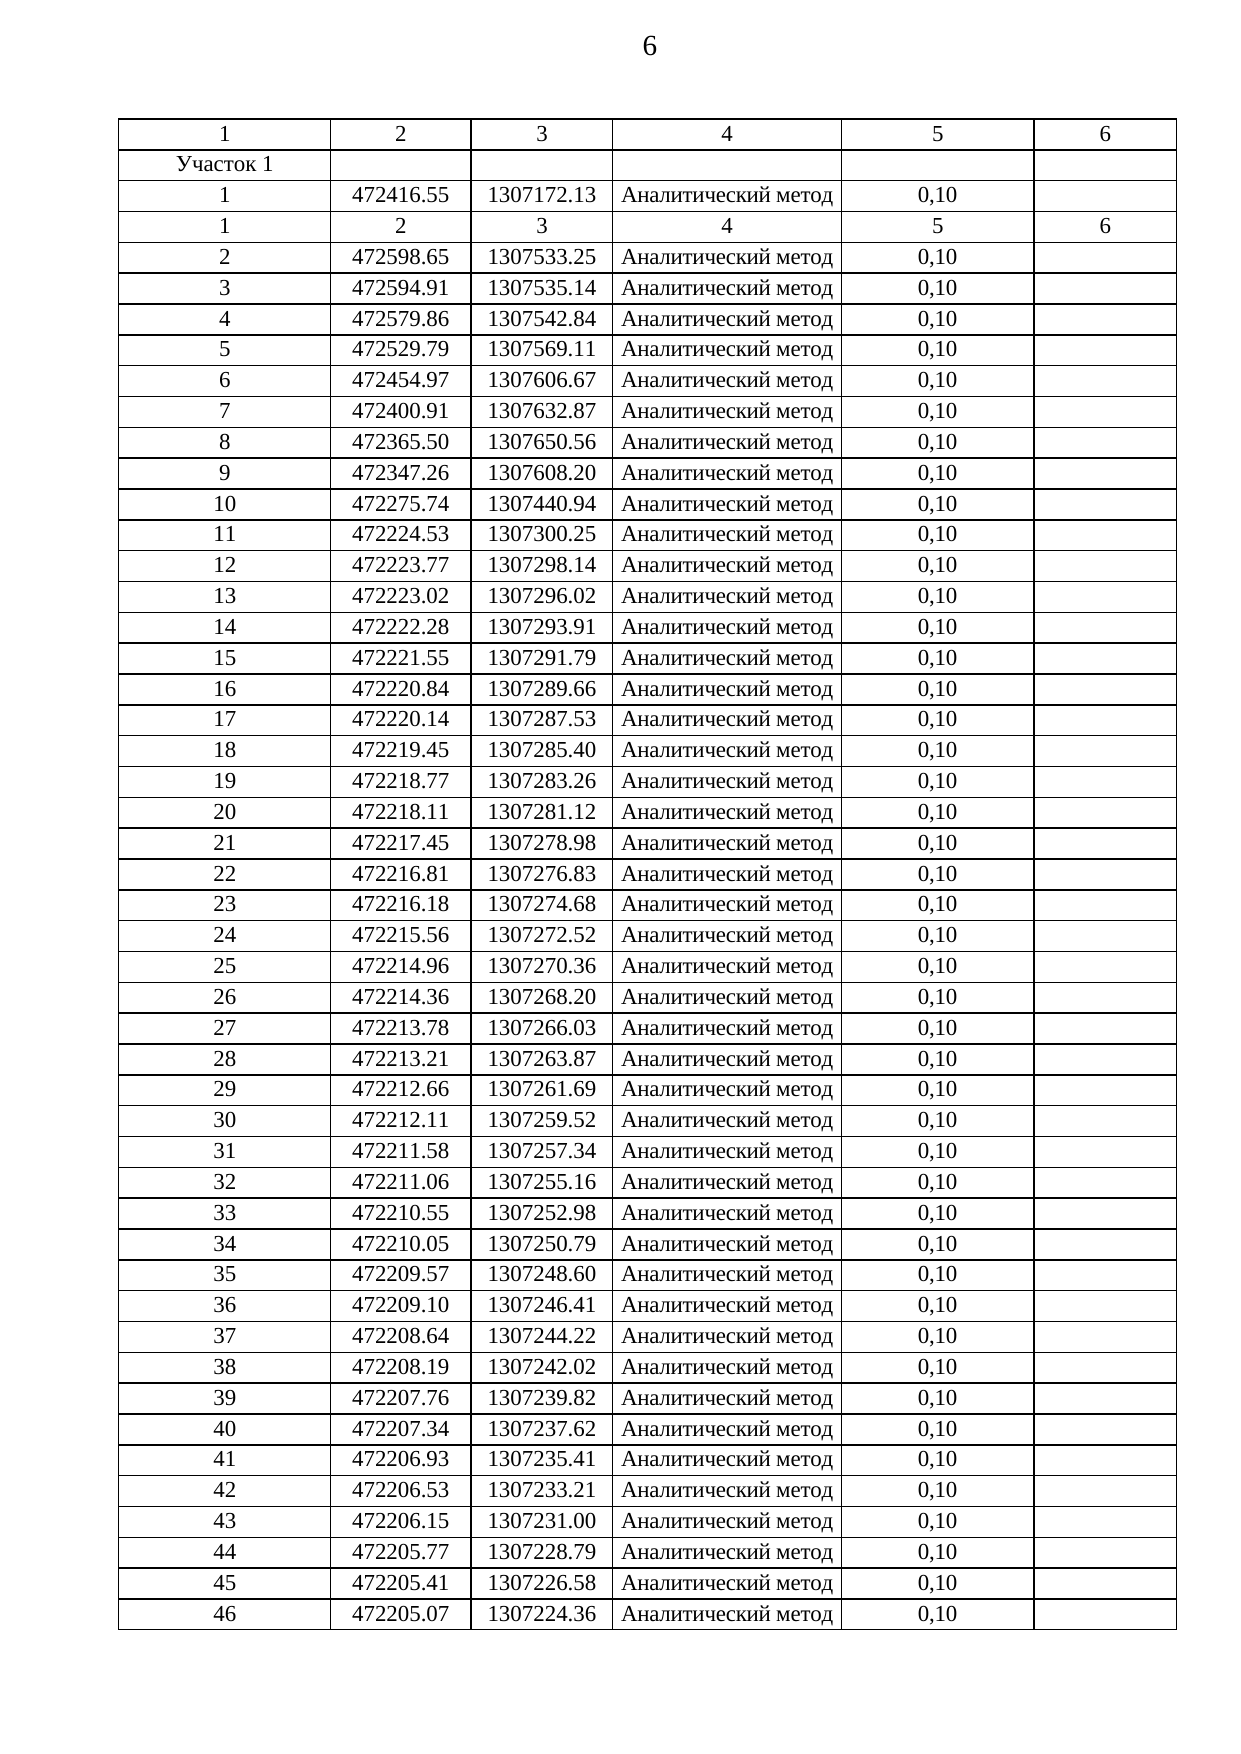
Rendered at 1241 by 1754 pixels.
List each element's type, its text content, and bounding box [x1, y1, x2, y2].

table_cell 3 [119, 274, 330, 303]
table_cell Аналитический метод [613, 1230, 841, 1259]
table_cell 0,10 [842, 798, 1033, 827]
table_cell Аналитический метод [613, 1415, 841, 1444]
table_cell Аналитический метод [613, 1384, 841, 1413]
table_cell 472222.28 [331, 613, 470, 642]
table_cell 1307242.02 [472, 1353, 612, 1382]
table_cell 0,10 [842, 1137, 1033, 1166]
table_cell 0,10 [842, 706, 1033, 735]
table_cell 472213.78 [331, 1014, 470, 1043]
table_cell Аналитический метод [613, 1168, 841, 1197]
table_cell 5 [119, 336, 330, 365]
table_cell 472208.19 [331, 1353, 470, 1382]
table_cell Аналитический метод [613, 952, 841, 981]
table_cell 41 [119, 1446, 330, 1475]
table_cell 3 [472, 120, 612, 149]
table_cell Аналитический метод [613, 336, 841, 365]
table_cell Аналитический метод [613, 644, 841, 673]
table_cell 0,10 [842, 644, 1033, 673]
table_cell 1307231.00 [472, 1507, 612, 1536]
table_cell Аналитический метод [613, 767, 841, 796]
table_cell 0,10 [842, 1476, 1033, 1506]
table_cell [1035, 1538, 1176, 1567]
table_cell 1307533.25 [472, 243, 612, 272]
table_cell 472223.77 [331, 551, 470, 581]
table_cell 19 [119, 767, 330, 796]
table_cell 1307263.87 [472, 1045, 612, 1074]
table_cell Аналитический метод [613, 736, 841, 766]
table_cell [1035, 336, 1176, 365]
table_cell 472275.74 [331, 490, 470, 519]
table_cell [1035, 1600, 1176, 1629]
table_cell 472206.93 [331, 1446, 470, 1475]
table_cell 1307278.98 [472, 829, 612, 858]
table_cell 1307270.36 [472, 952, 612, 981]
table_cell 0,10 [842, 551, 1033, 581]
table_cell Аналитический метод [613, 1291, 841, 1321]
table_cell 472598.65 [331, 243, 470, 272]
table_cell [1035, 767, 1176, 796]
table_cell [1035, 613, 1176, 642]
table_cell Аналитический метод [613, 1446, 841, 1475]
table_cell 1307252.98 [472, 1199, 612, 1228]
table_cell 472205.07 [331, 1600, 470, 1629]
table_cell 0,10 [842, 1014, 1033, 1043]
table_cell 0,10 [842, 1600, 1033, 1629]
table_cell [1035, 1045, 1176, 1074]
table_cell 472216.18 [331, 891, 470, 920]
table_cell Аналитический метод [613, 181, 841, 211]
table_cell 5 [842, 120, 1033, 149]
table_cell 0,10 [842, 736, 1033, 766]
table_cell 1307268.20 [472, 983, 612, 1012]
table_cell 16 [119, 675, 330, 704]
table_cell 472215.56 [331, 921, 470, 951]
table_cell 472209.57 [331, 1261, 470, 1290]
table_cell 0,10 [842, 1353, 1033, 1382]
table_cell 35 [119, 1261, 330, 1290]
table_cell 1307224.36 [472, 1600, 612, 1629]
table_cell 17 [119, 706, 330, 735]
table_cell Аналитический метод [613, 1045, 841, 1074]
table_cell 472210.05 [331, 1230, 470, 1259]
table_cell [1035, 181, 1176, 211]
table_cell Аналитический метод [613, 551, 841, 581]
table_cell 20 [119, 798, 330, 827]
table_cell 1307535.14 [472, 274, 612, 303]
table_cell 26 [119, 983, 330, 1012]
table_cell 472454.97 [331, 366, 470, 396]
table_cell 15 [119, 644, 330, 673]
table_cell 1307239.82 [472, 1384, 612, 1413]
table_cell Аналитический метод [613, 1600, 841, 1629]
table_cell 1307289.66 [472, 675, 612, 704]
table_cell [1035, 397, 1176, 426]
table_cell 1307285.40 [472, 736, 612, 766]
table_cell 1307259.52 [472, 1106, 612, 1136]
table_cell 1307248.60 [472, 1261, 612, 1290]
table_cell 472214.96 [331, 952, 470, 981]
table_cell Аналитический метод [613, 366, 841, 396]
table_cell 5 [842, 212, 1033, 241]
table_cell [1035, 1446, 1176, 1475]
table_cell 4 [119, 305, 330, 334]
table_cell 0,10 [842, 1415, 1033, 1444]
table_cell 0,10 [842, 1446, 1033, 1475]
table_cell [1035, 1230, 1176, 1259]
table_cell 1307440.94 [472, 490, 612, 519]
table_cell 6 [1035, 212, 1176, 241]
table_cell 40 [119, 1415, 330, 1444]
table_cell 472529.79 [331, 336, 470, 365]
table_cell Аналитический метод [613, 860, 841, 889]
table_cell 21 [119, 829, 330, 858]
table_cell 34 [119, 1230, 330, 1259]
table_cell [1035, 860, 1176, 889]
table_cell [472, 151, 612, 180]
table_cell 43 [119, 1507, 330, 1536]
table_cell [1035, 428, 1176, 457]
table_cell 472224.53 [331, 521, 470, 550]
table_cell Аналитический метод [613, 305, 841, 334]
table_cell 0,10 [842, 366, 1033, 396]
table_cell 0,10 [842, 397, 1033, 426]
table_cell 1307255.16 [472, 1168, 612, 1197]
table_cell Аналитический метод [613, 1353, 841, 1382]
table_cell 39 [119, 1384, 330, 1413]
table_cell Аналитический метод [613, 1076, 841, 1105]
table_cell [1035, 1353, 1176, 1382]
table_cell 472211.58 [331, 1137, 470, 1166]
table_cell 2 [331, 212, 470, 241]
table_cell 472212.66 [331, 1076, 470, 1105]
table_cell Аналитический метод [613, 706, 841, 735]
table_cell 24 [119, 921, 330, 951]
table_cell 0,10 [842, 181, 1033, 211]
table_cell [1035, 1415, 1176, 1444]
table_cell [1035, 551, 1176, 581]
table_cell 472214.36 [331, 983, 470, 1012]
table_cell 0,10 [842, 305, 1033, 334]
table_cell 0,10 [842, 1291, 1033, 1321]
table_cell 25 [119, 952, 330, 981]
table_cell 2 [119, 243, 330, 272]
table_cell 9 [119, 459, 330, 488]
table_cell 0,10 [842, 428, 1033, 457]
table_cell [1035, 1322, 1176, 1351]
table_cell 1307287.53 [472, 706, 612, 735]
table_cell 1307650.56 [472, 428, 612, 457]
table_cell 1307244.22 [472, 1322, 612, 1351]
table_cell [1035, 736, 1176, 766]
table_cell [1035, 274, 1176, 303]
table_cell Аналитический метод [613, 829, 841, 858]
table_cell [1035, 1291, 1176, 1321]
table_cell 1307250.79 [472, 1230, 612, 1259]
table_cell [1035, 1476, 1176, 1506]
table_cell Аналитический метод [613, 1137, 841, 1166]
table_cell 472205.41 [331, 1569, 470, 1598]
table_cell 472400.91 [331, 397, 470, 426]
table_cell [1035, 1569, 1176, 1598]
table_cell 1307569.11 [472, 336, 612, 365]
table_cell 472217.45 [331, 829, 470, 858]
table_cell 472219.45 [331, 736, 470, 766]
table_cell 45 [119, 1569, 330, 1598]
table_cell 1307283.26 [472, 767, 612, 796]
table_cell [1035, 1014, 1176, 1043]
table_cell Аналитический метод [613, 1476, 841, 1506]
table_cell 2 [331, 120, 470, 149]
table_cell Аналитический метод [613, 1199, 841, 1228]
table_cell 1307257.34 [472, 1137, 612, 1166]
table_cell 1307274.68 [472, 891, 612, 920]
table_cell Аналитический метод [613, 1106, 841, 1136]
table_cell [1035, 829, 1176, 858]
table_cell 6 [1035, 120, 1176, 149]
table_cell 11 [119, 521, 330, 550]
table_cell [1035, 1384, 1176, 1413]
table_cell [1035, 798, 1176, 827]
table_cell 1307266.03 [472, 1014, 612, 1043]
table_cell 0,10 [842, 921, 1033, 951]
table_cell 44 [119, 1538, 330, 1567]
table_cell 27 [119, 1014, 330, 1043]
table_cell Аналитический метод [613, 798, 841, 827]
table_cell 472206.15 [331, 1507, 470, 1536]
table_cell 1307226.58 [472, 1569, 612, 1598]
table_cell 23 [119, 891, 330, 920]
table_cell 472579.86 [331, 305, 470, 334]
table_cell 472208.64 [331, 1322, 470, 1351]
table_cell 1307542.84 [472, 305, 612, 334]
table_cell Аналитический метод [613, 582, 841, 611]
table_cell [1035, 366, 1176, 396]
table_cell 0,10 [842, 983, 1033, 1012]
table_cell 472218.11 [331, 798, 470, 827]
table_cell 12 [119, 551, 330, 581]
table_cell Аналитический метод [613, 490, 841, 519]
table_cell 28 [119, 1045, 330, 1074]
table_cell 46 [119, 1600, 330, 1629]
table_cell 32 [119, 1168, 330, 1197]
table_cell Аналитический метод [613, 983, 841, 1012]
table_cell 1 [119, 181, 330, 211]
table_cell 472365.50 [331, 428, 470, 457]
table_cell Аналитический метод [613, 274, 841, 303]
table_cell Аналитический метод [613, 243, 841, 272]
table_cell 0,10 [842, 613, 1033, 642]
table_cell [1035, 1076, 1176, 1105]
table_cell 13 [119, 582, 330, 611]
table_cell 1 [119, 120, 330, 149]
table_cell 1307228.79 [472, 1538, 612, 1567]
table_cell Участок 1 [119, 151, 330, 180]
table_cell 0,10 [842, 860, 1033, 889]
table_cell 30 [119, 1106, 330, 1136]
table_cell 472347.26 [331, 459, 470, 488]
table_cell 0,10 [842, 1261, 1033, 1290]
table_cell 29 [119, 1076, 330, 1105]
table_cell 472213.21 [331, 1045, 470, 1074]
table_cell Аналитический метод [613, 1507, 841, 1536]
table_cell [1035, 983, 1176, 1012]
table_cell 22 [119, 860, 330, 889]
table_cell 0,10 [842, 459, 1033, 488]
table_cell Аналитический метод [613, 1014, 841, 1043]
table_cell 0,10 [842, 767, 1033, 796]
table_cell [1035, 1168, 1176, 1197]
table_cell 33 [119, 1199, 330, 1228]
table_cell 0,10 [842, 891, 1033, 920]
table_cell 472594.91 [331, 274, 470, 303]
table_cell [1035, 1199, 1176, 1228]
table_cell 0,10 [842, 1045, 1033, 1074]
table_cell 1307276.83 [472, 860, 612, 889]
table_cell 18 [119, 736, 330, 766]
table_cell Аналитический метод [613, 1322, 841, 1351]
table_cell 37 [119, 1322, 330, 1351]
table_cell 1307272.52 [472, 921, 612, 951]
table_cell [842, 151, 1033, 180]
table_cell 38 [119, 1353, 330, 1382]
table_cell 0,10 [842, 582, 1033, 611]
table_cell 1307298.14 [472, 551, 612, 581]
table_cell Аналитический метод [613, 521, 841, 550]
table_cell 42 [119, 1476, 330, 1506]
table_cell Аналитический метод [613, 397, 841, 426]
table_cell 0,10 [842, 274, 1033, 303]
table_cell 472218.77 [331, 767, 470, 796]
table_cell 1307281.12 [472, 798, 612, 827]
table_cell 1307246.41 [472, 1291, 612, 1321]
table_cell 0,10 [842, 1230, 1033, 1259]
table_cell 0,10 [842, 1507, 1033, 1536]
table_cell 0,10 [842, 1076, 1033, 1105]
table_cell [1035, 952, 1176, 981]
table_cell [1035, 706, 1176, 735]
table_cell 1307606.67 [472, 366, 612, 396]
table_cell 1307293.91 [472, 613, 612, 642]
table_cell 1307632.87 [472, 397, 612, 426]
table_cell 1307608.20 [472, 459, 612, 488]
table_cell 0,10 [842, 1168, 1033, 1197]
table_cell 472207.34 [331, 1415, 470, 1444]
table_cell 0,10 [842, 1199, 1033, 1228]
table_cell 7 [119, 397, 330, 426]
table_cell [1035, 1261, 1176, 1290]
table_cell 1307172.13 [472, 181, 612, 211]
table_cell [1035, 921, 1176, 951]
table_cell 4 [613, 120, 841, 149]
table_cell 472212.11 [331, 1106, 470, 1136]
table_cell 6 [119, 366, 330, 396]
table_cell 14 [119, 613, 330, 642]
table_cell 472206.53 [331, 1476, 470, 1506]
table_cell 472207.76 [331, 1384, 470, 1413]
table_cell [1035, 521, 1176, 550]
table_cell Аналитический метод [613, 1569, 841, 1598]
table_cell [331, 151, 470, 180]
table_cell [1035, 891, 1176, 920]
table_cell [1035, 243, 1176, 272]
table_cell 1307296.02 [472, 582, 612, 611]
table_cell 1307300.25 [472, 521, 612, 550]
table_cell 0,10 [842, 1106, 1033, 1136]
table_cell 8 [119, 428, 330, 457]
table_cell [1035, 675, 1176, 704]
table_cell 10 [119, 490, 330, 519]
table_cell 1307235.41 [472, 1446, 612, 1475]
table_cell [1035, 644, 1176, 673]
table_cell 0,10 [842, 521, 1033, 550]
table_cell [1035, 490, 1176, 519]
table_cell [1035, 1507, 1176, 1536]
table_cell 36 [119, 1291, 330, 1321]
table_cell [1035, 305, 1176, 334]
table_cell [1035, 151, 1176, 180]
table_cell [1035, 459, 1176, 488]
table_cell Аналитический метод [613, 921, 841, 951]
table_cell 1307233.21 [472, 1476, 612, 1506]
table_cell 0,10 [842, 675, 1033, 704]
table_cell 0,10 [842, 1569, 1033, 1598]
table_cell 31 [119, 1137, 330, 1166]
table_cell 472209.10 [331, 1291, 470, 1321]
table_cell Аналитический метод [613, 428, 841, 457]
table_cell Аналитический метод [613, 459, 841, 488]
table_cell [613, 151, 841, 180]
table_cell 1307261.69 [472, 1076, 612, 1105]
table_cell 472216.81 [331, 860, 470, 889]
table_cell [1035, 582, 1176, 611]
table_cell 0,10 [842, 336, 1033, 365]
table_cell 0,10 [842, 243, 1033, 272]
table_cell 0,10 [842, 829, 1033, 858]
table_cell Аналитический метод [613, 891, 841, 920]
table_cell Аналитический метод [613, 675, 841, 704]
table_cell 0,10 [842, 1322, 1033, 1351]
table_cell 472211.06 [331, 1168, 470, 1197]
table_cell 1307237.62 [472, 1415, 612, 1444]
table_cell 0,10 [842, 490, 1033, 519]
table_cell 0,10 [842, 1538, 1033, 1567]
table_cell 3 [472, 212, 612, 241]
table_cell 472221.55 [331, 644, 470, 673]
table_cell 472223.02 [331, 582, 470, 611]
table_cell 4 [613, 212, 841, 241]
table_cell 472210.55 [331, 1199, 470, 1228]
table_cell 0,10 [842, 1384, 1033, 1413]
table_cell Аналитический метод [613, 1261, 841, 1290]
table_cell 0,10 [842, 952, 1033, 981]
table_cell [1035, 1106, 1176, 1136]
table_cell 472205.77 [331, 1538, 470, 1567]
table_cell 1 [119, 212, 330, 241]
table_cell 1307291.79 [472, 644, 612, 673]
table_cell [1035, 1137, 1176, 1166]
table_cell 472220.84 [331, 675, 470, 704]
table_cell Аналитический метод [613, 613, 841, 642]
table_cell 472220.14 [331, 706, 470, 735]
table_cell 472416.55 [331, 181, 470, 211]
table_cell Аналитический метод [613, 1538, 841, 1567]
